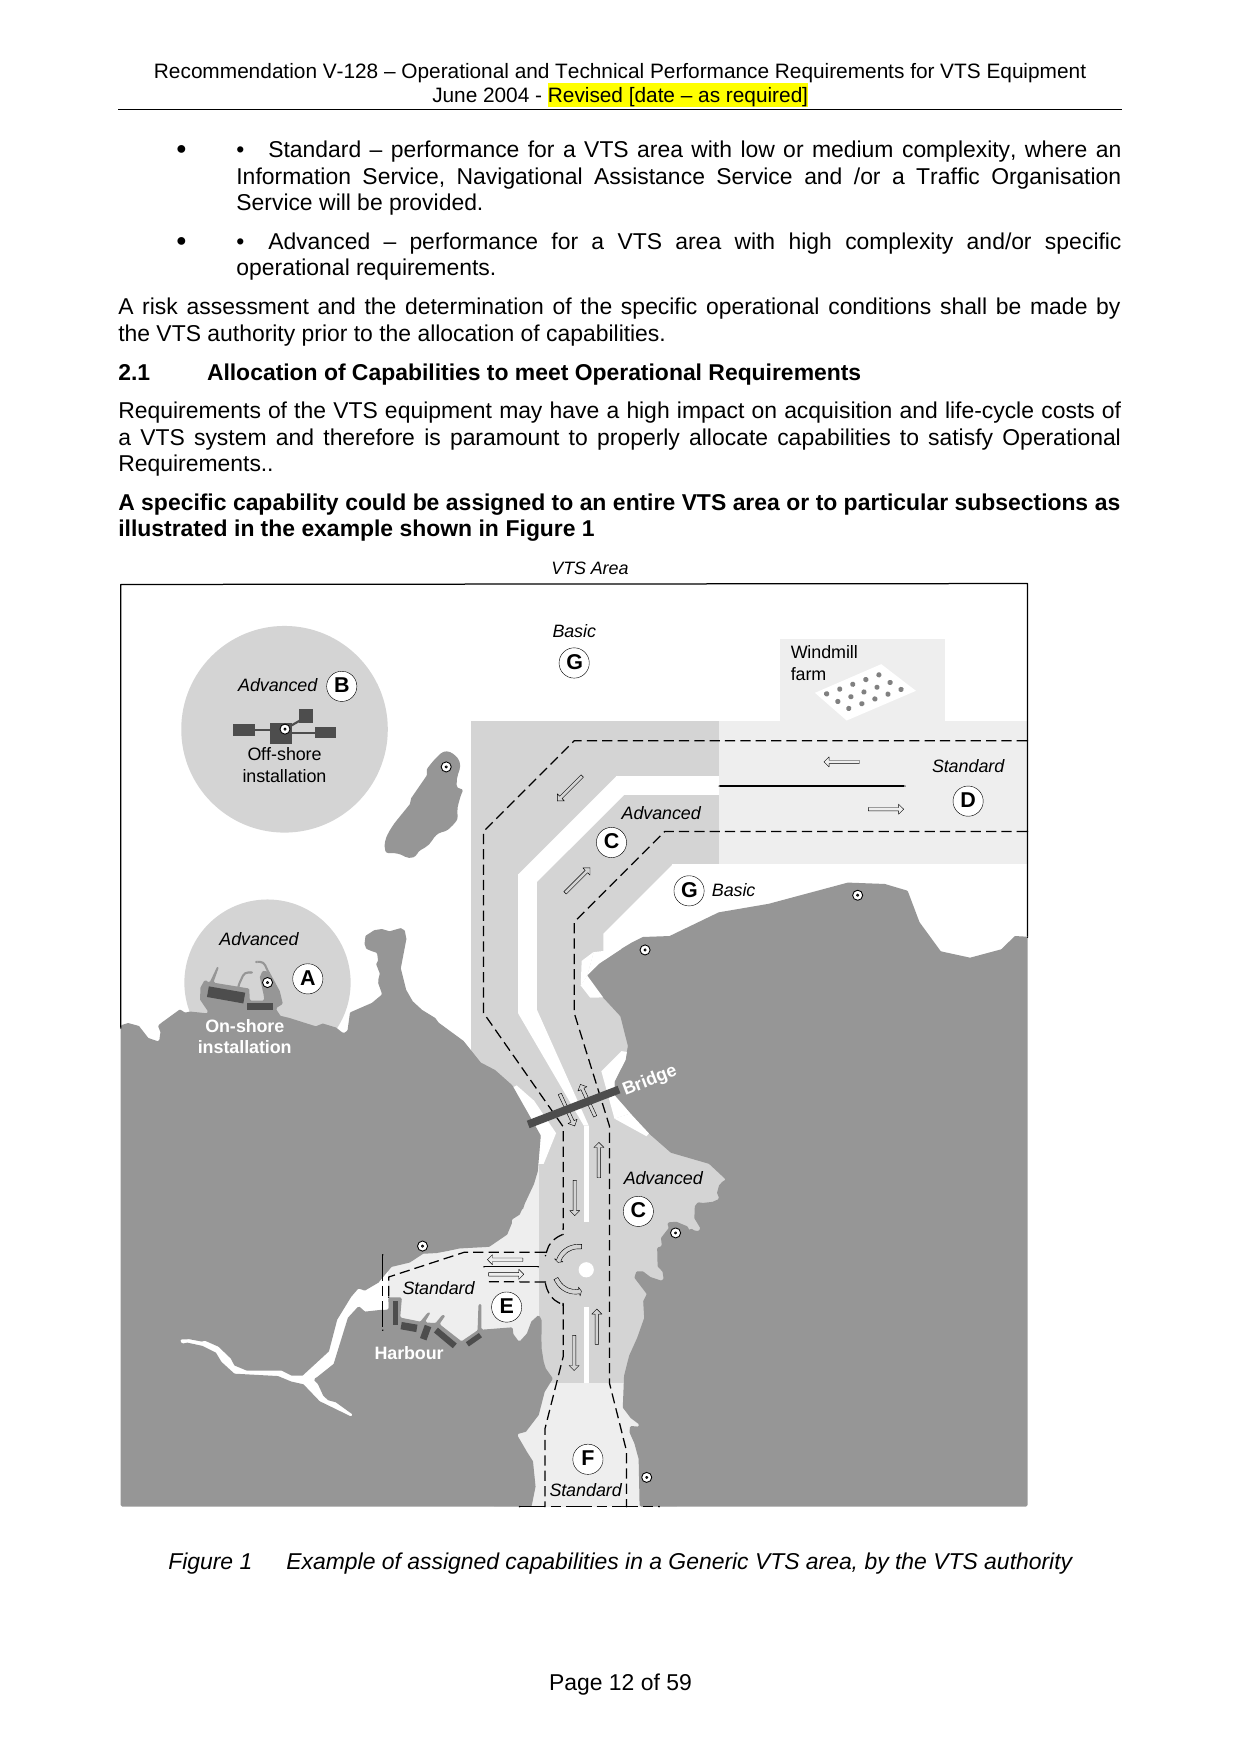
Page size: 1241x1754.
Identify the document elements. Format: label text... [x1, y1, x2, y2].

text A specific capability could be assigned to an entire VTS area or to particular subsections as illustrated in the example shown in Figure 1 [118, 489, 1122, 542]
text A risk assessment and the determination of the specific operational conditions shall be made by the VTS authority prior to the allocation of capabilities. [118, 293, 1122, 346]
subtitle Allocation of Capabilities to meet Operational Requirements [118, 358, 1122, 385]
text Example of assigned capabilities in a Generic area, by the authority [118, 1548, 1122, 1574]
text • Standard – performance for a VTS area with low or medium complexity, where an Information Service, Navigational Assistance Service and /or a Traffic Organisation Service will be provided. [177, 136, 1122, 216]
text • Advanced – performance for a VTS area with high complexity and/or specific operational requirements. [177, 228, 1122, 281]
text Requirements of the VTS equipment may have a high impact on acquisition and life-cycle costs of a VTS system and therefore is paramount to properly allocate capabilities to satisfy Operational Requirements.. [118, 397, 1122, 476]
